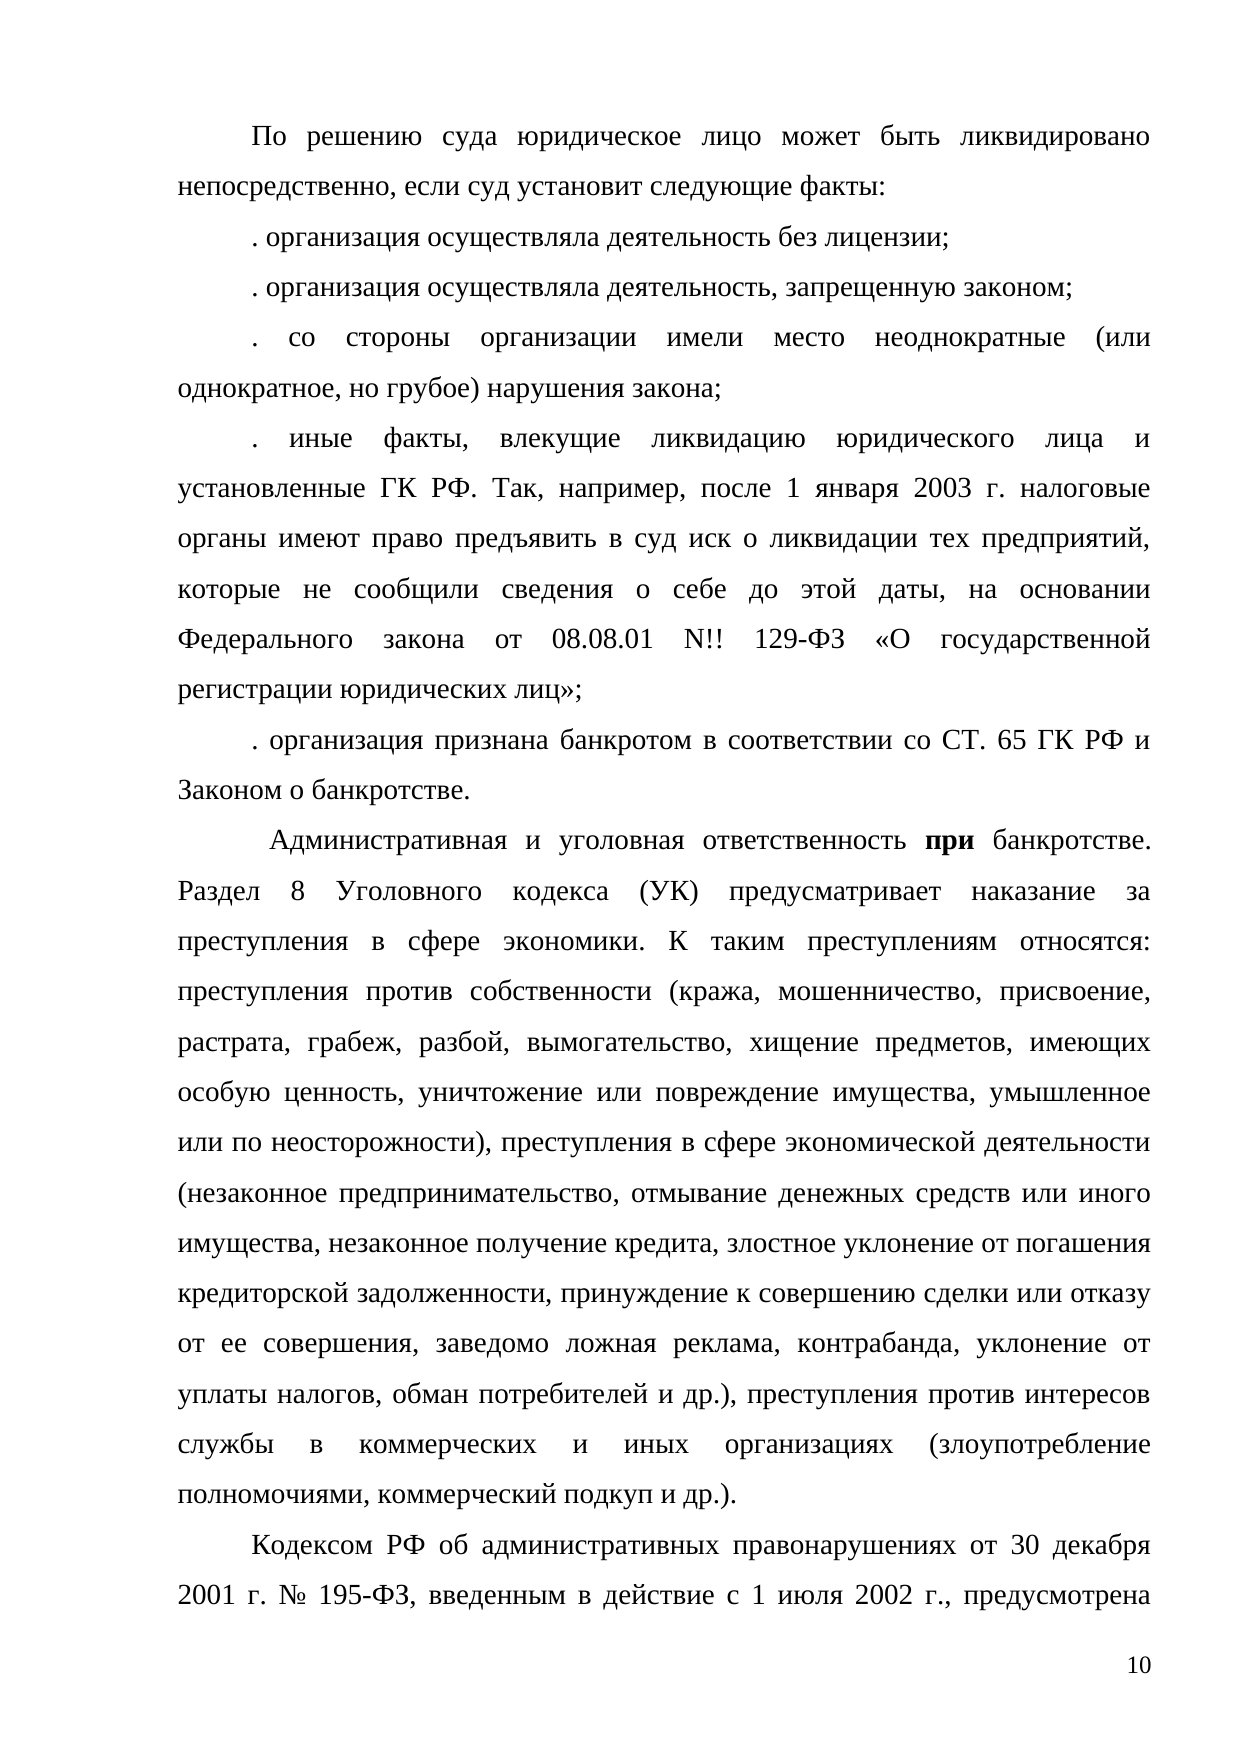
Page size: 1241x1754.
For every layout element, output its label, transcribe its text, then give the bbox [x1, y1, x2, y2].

text . иные факты, влекущие ликвидацию юридического лица и установленные ГК РФ. Так, например, после 1 января . налоговые органы имеют право предъявить в суд иск о ликвидации тех предприятий, которые не сообщили сведения о себе до этой даты, на основании Федерального закона от 08.08.01 N!! 129-ФЗ «О государственной регистрации юридических лиц»; [177, 420, 1152, 705]
text . со стороны организации имели место неоднократные (или однократное, но грубое) нарушения закона; [177, 319, 1152, 403]
text . организация осуществляла деятельность, запрещенную законом; [177, 269, 1152, 303]
text . организация признана банкротом в соответствии со СТ. 65 ГК РФ и Законом о банкротстве. [177, 722, 1152, 806]
text По решению суда юридическое лицо может быть ликвидировано непосредственно, если суд установит следующие факты: [177, 118, 1152, 202]
text . организация осуществляла деятельность без лицензии; [177, 219, 1152, 252]
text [177, 1527, 1152, 1611]
text Административная и уголовная ответственность при банкротстве. Раздел 8 Уголовного кодекса (УК) предусматривает наказание за преступления в сфере экономики. К таким преступлениям относятся: преступления против собственности (кража, мошенничество, присвоение, растрата, грабеж, разбой, вымогательство, хищение предметов, имеющих особую ценность, уничтожение или повреждение имущества, умышленное или по неосторожности), преступления в сфере экономической деятельности (незаконное предпринимательство, отмывание денежных средств или иного имущества, незаконное получение кредита, злостное уклонение от погашения кредиторской задолженности, принуждение к совершению сделки или отказу от ее совершения, заведомо ложная реклама, контрабанда, уклонение от уплаты налогов, обман потребителей и др.), преступления против интересов службы в коммерческих и иных организациях (злоупотребление полномочиями, коммерческий подкуп и др.). [177, 822, 1152, 1510]
